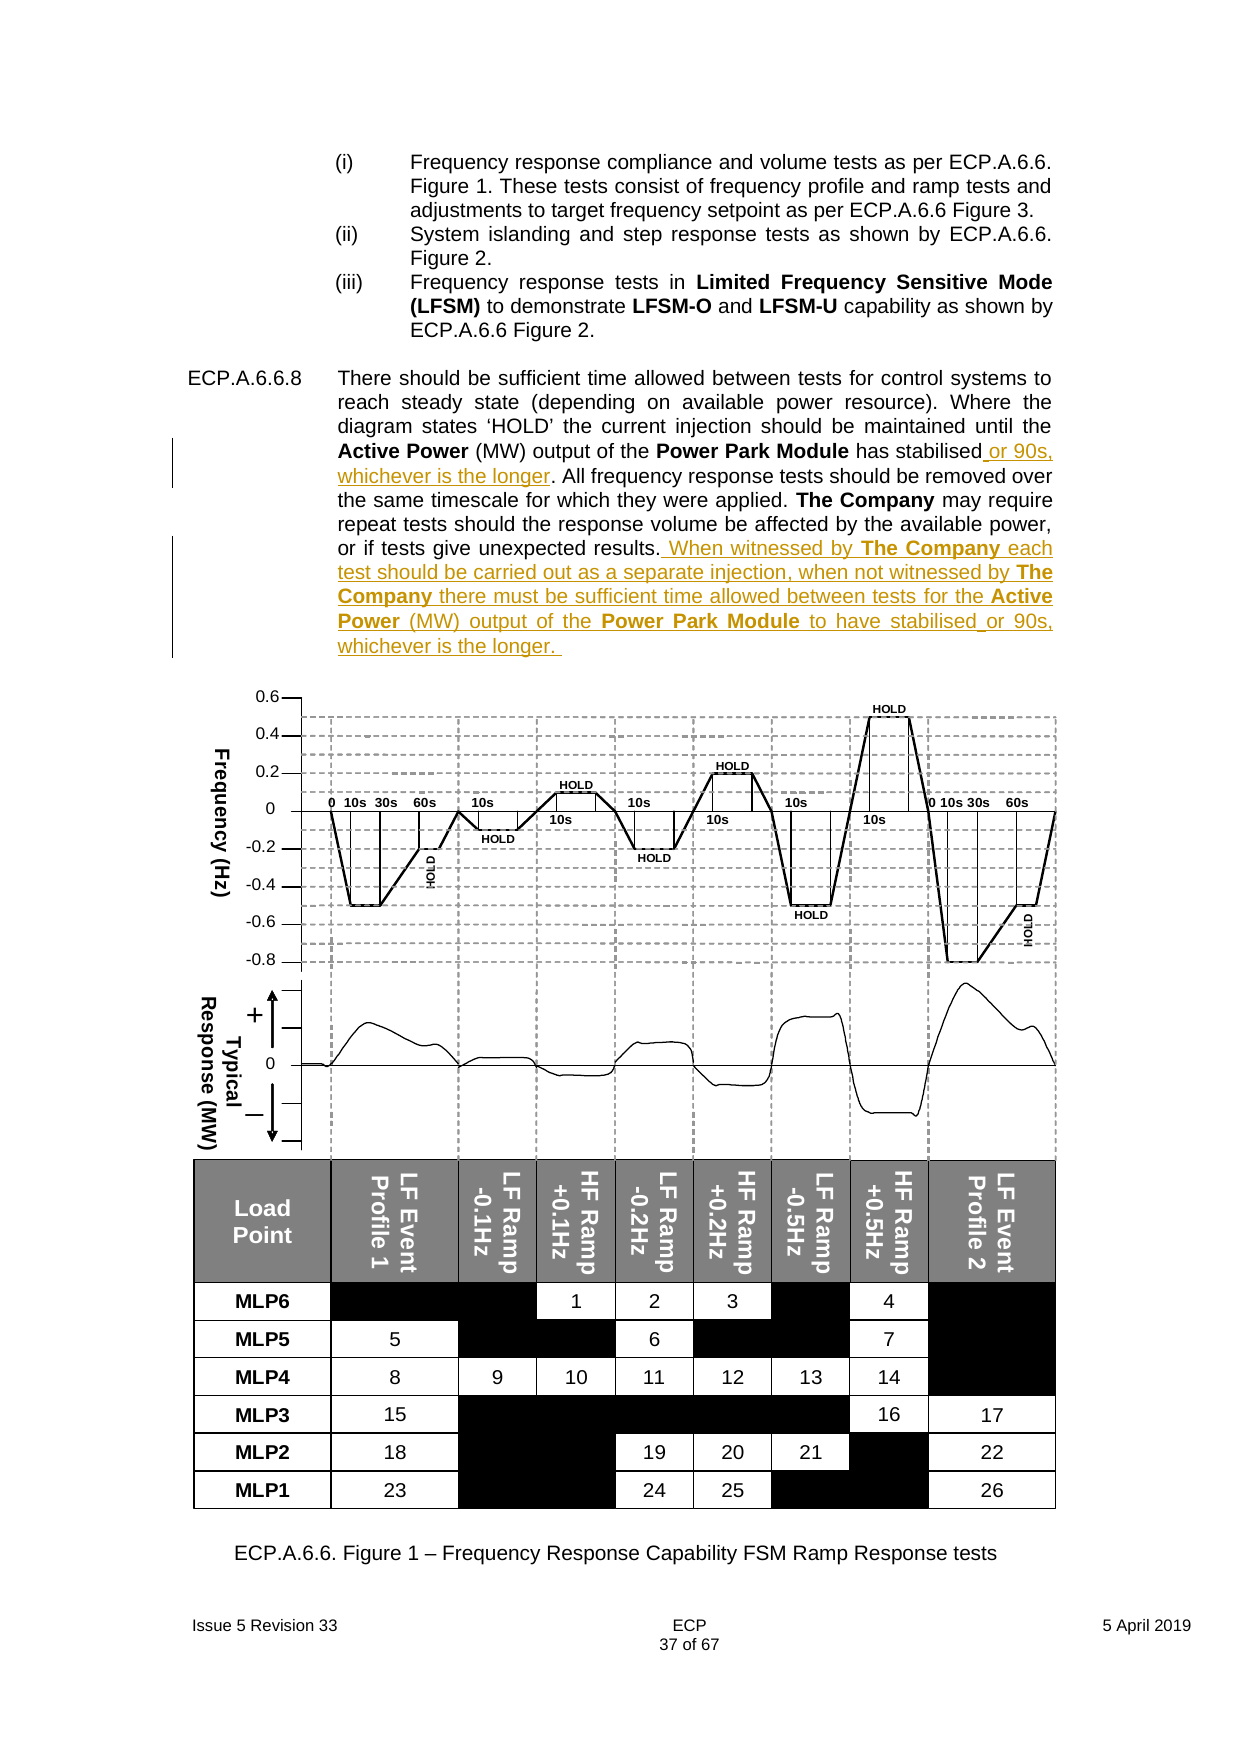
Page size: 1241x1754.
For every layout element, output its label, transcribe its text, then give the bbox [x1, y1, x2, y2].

list Frequency response tests in Limited Frequency Sensitive Mode (LFSM) to demonstrate LFSM-O and LFSM-U capability as shown by ECP.A.6.6 Figure 2. [335, 270, 1053, 342]
list System islanding and step response tests as shown by ECP.A.6.6. Figure 2. [335, 222, 1053, 270]
list Frequency response compliance and volume tests as per ECP.A.6.6. Figure 1. These tests consist of frequency profile and ramp tests and adjustments to target frequency setpoint as per ECP.A.6.6 Figure 3. [335, 150, 1053, 222]
text ECP.A.6.6. Figure 1 – Frequency Response Capability FSM Ramp Response tests [179, 1541, 1053, 1565]
text ECP.A.6.6.8 There should be sufficient time allowed between tests for control systems to reach steady state (depending on available power resource). Where the diagram states ‘HOLD’ the current injection should be maintained until the Active Power (MW) output of the Power Park Module has stabilised. All frequency response tests should be removed over the same timescale for which they were applied. The Company may require repeat tests should the response volume be affected by the available power, or if tests give unexpected results. [187, 366, 1053, 658]
